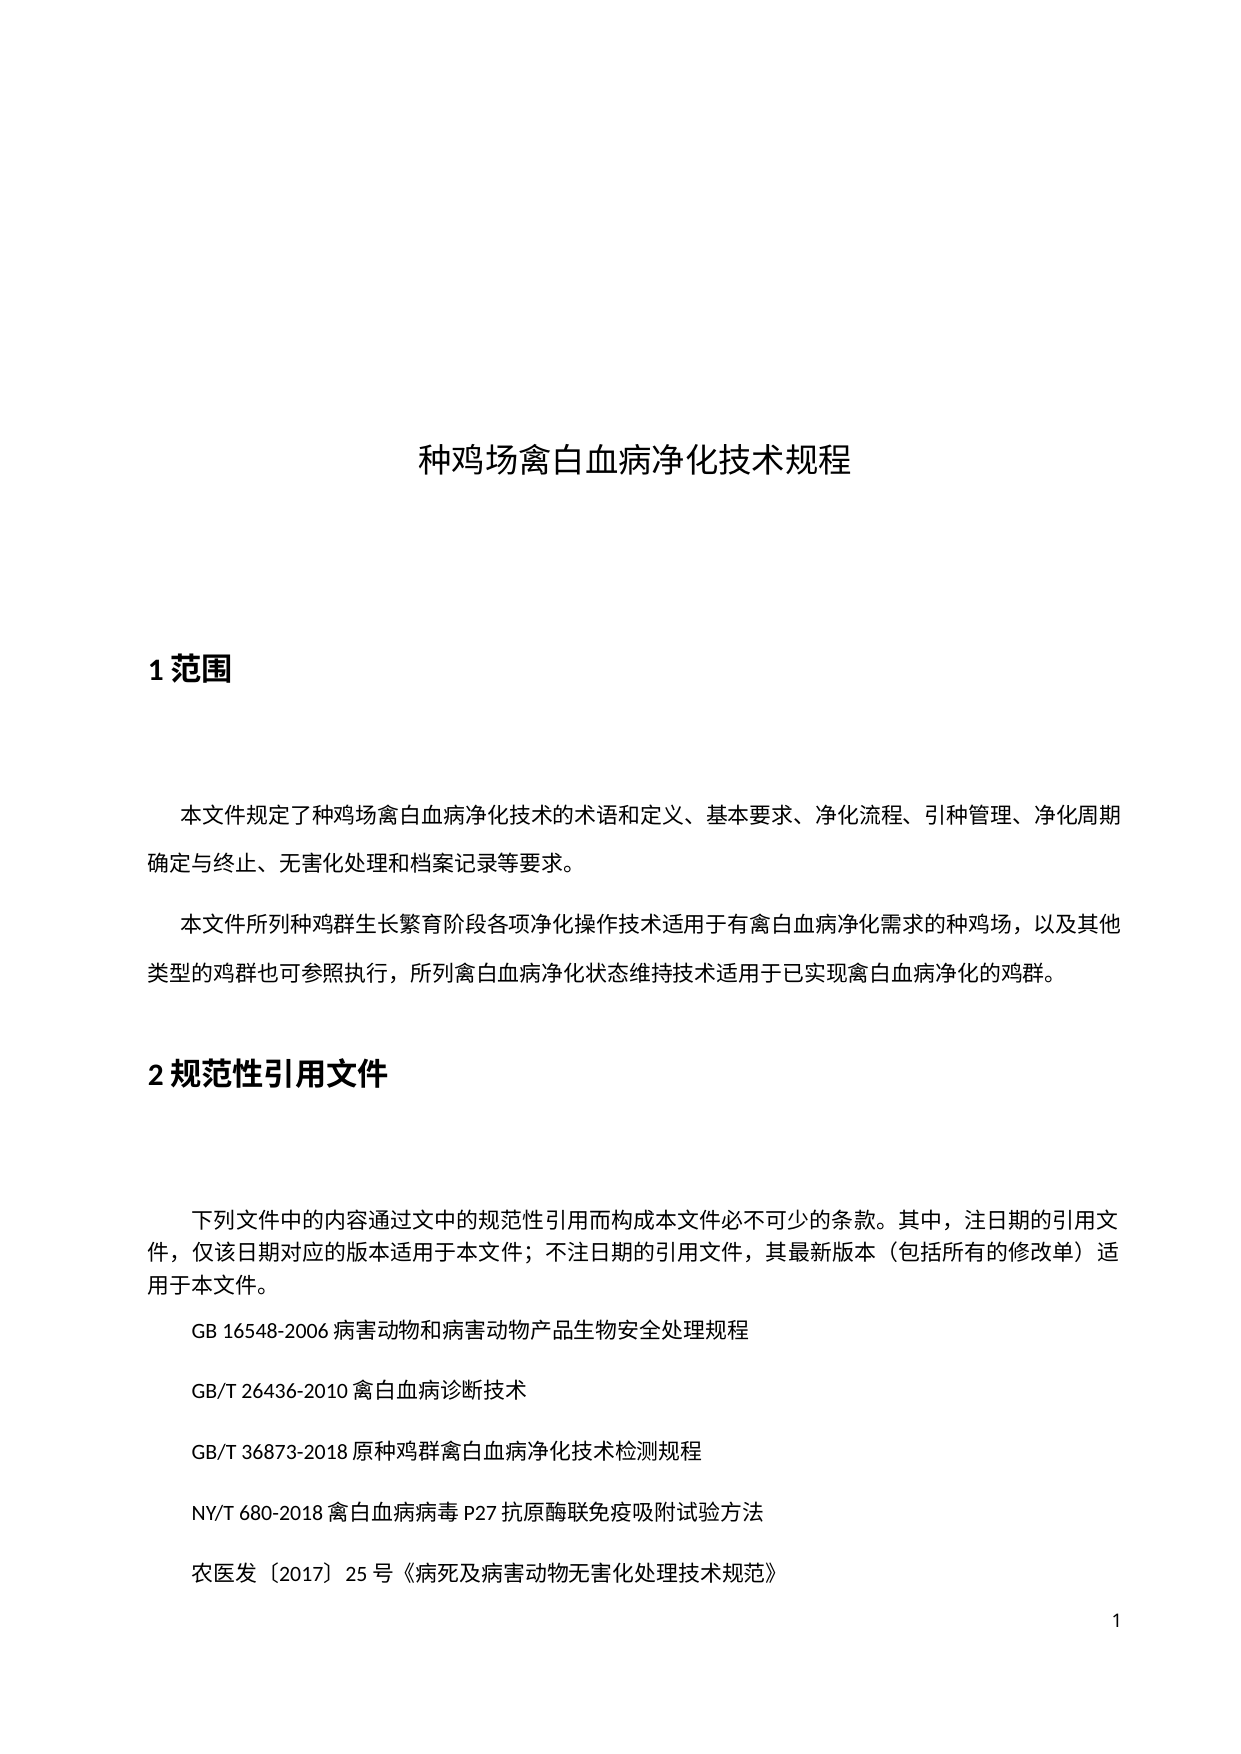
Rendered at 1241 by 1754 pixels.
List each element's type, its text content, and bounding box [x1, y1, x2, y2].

text GB/T 36873-2018原种鸡群禽白血病净化技术检测规程 [148, 1434, 1122, 1466]
text 本文件规定了种鸡场禽白血病净化技术的术语和定义、基本要求、净化流程、引种管理、净化周期确定与终止、无害化处理和档案记录等要求。 [148, 797, 1122, 878]
subtitle 1范围 [148, 634, 1122, 699]
subtitle 2规范性引用文件 [148, 1039, 1122, 1104]
text 农医发〔2017〕25号《病死及病害动物无害化处理技术规范》 [148, 1556, 1122, 1588]
text GB 16548-2006病害动物和病害动物产品生物安全处理规程 [148, 1312, 1122, 1345]
text NY/T 680-2018禽白血病病毒P27抗原酶联免疫吸附试验方法 [148, 1495, 1122, 1527]
text 本文件所列种鸡群生长繁育阶段各项净化操作技术适用于有禽白血病净化需求的种鸡场，以及其他类型的鸡群也可参照执行，所列禽白血病净化状态维持技术适用于已实现禽白血病净化的鸡群。 [148, 907, 1122, 988]
text GB/T 26436-2010禽白血病诊断技术 [148, 1373, 1122, 1406]
